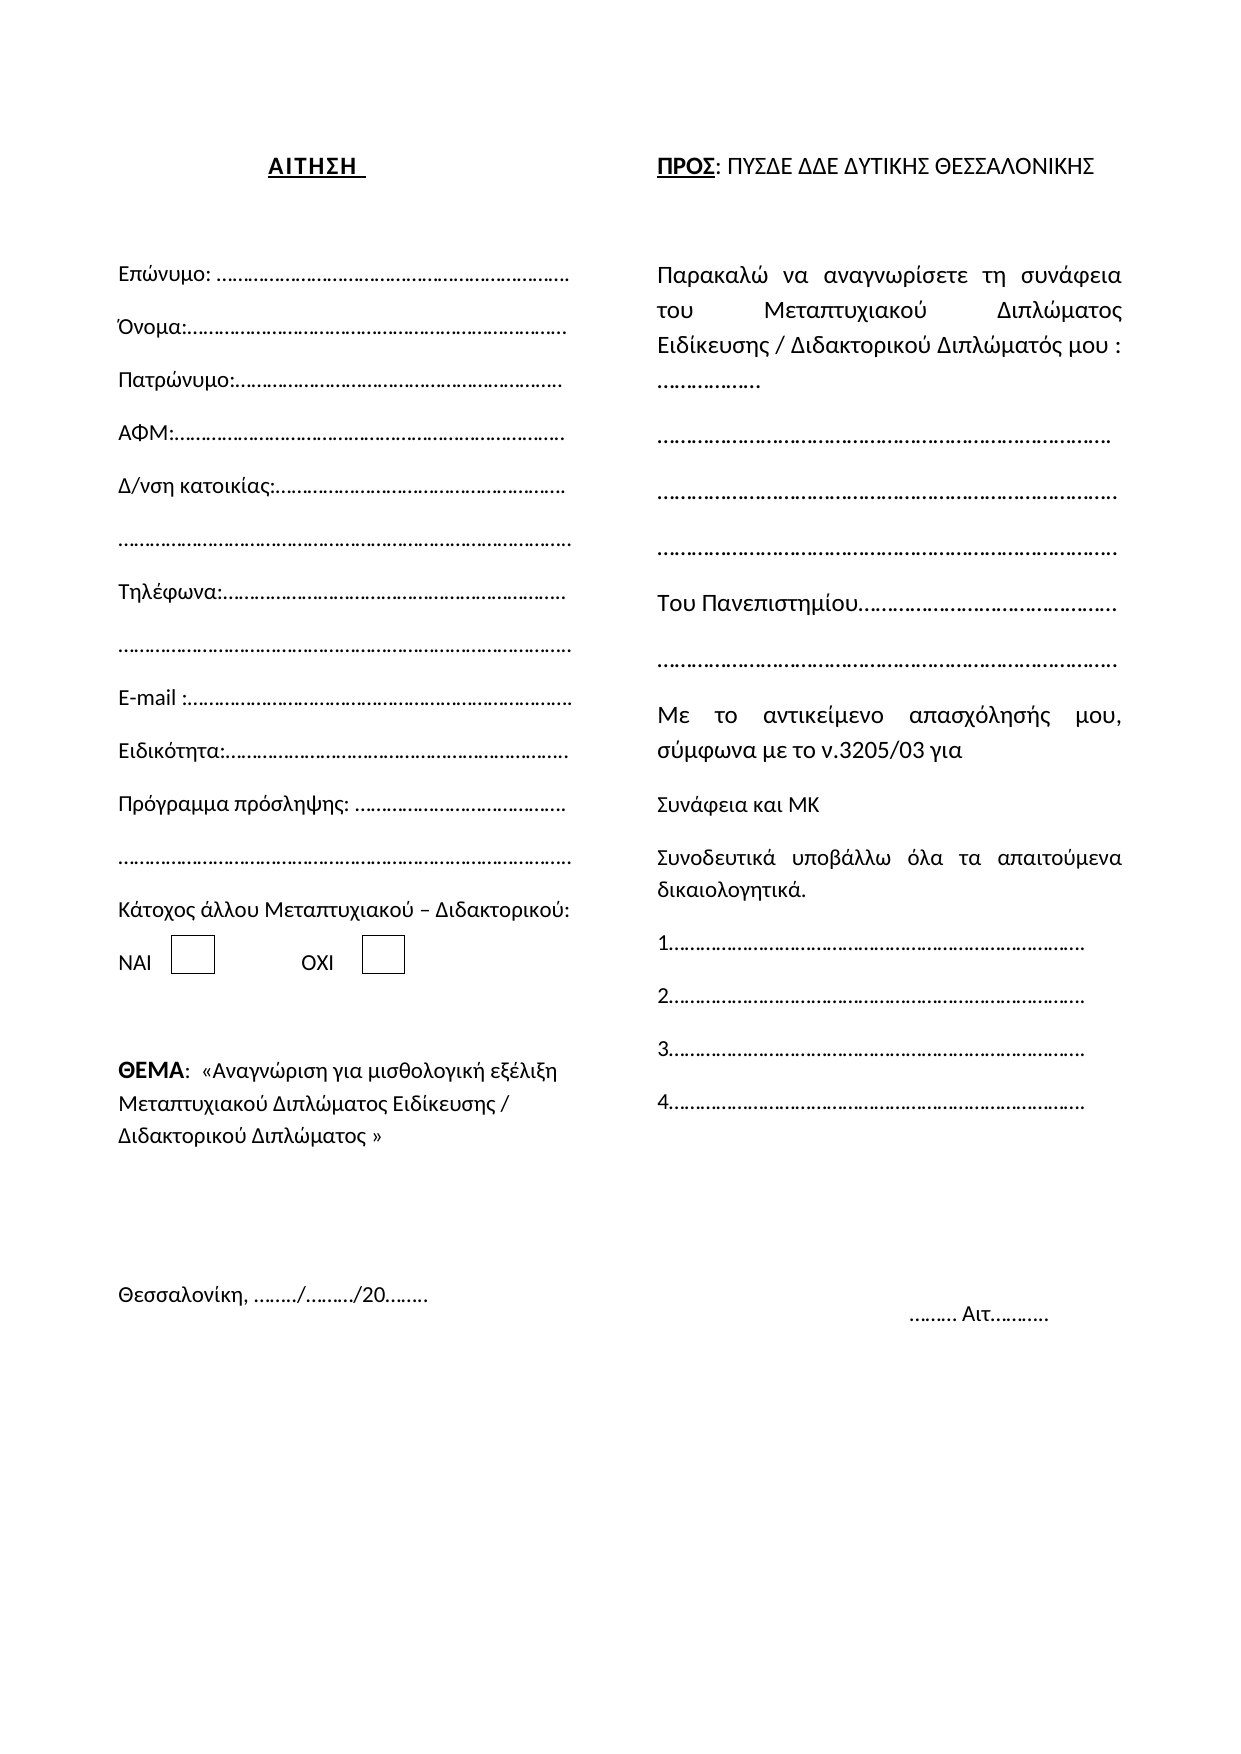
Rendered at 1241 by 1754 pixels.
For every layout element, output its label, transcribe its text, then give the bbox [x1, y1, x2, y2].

text ΑΙΤΗΣΗ [268, 150, 583, 181]
text Τηλέφωνα:……………………………………………………….. [118, 577, 583, 605]
text Πατρώνυμο:…………………………………………………….. [118, 365, 583, 393]
text ………………………………………………………………………….. [118, 630, 583, 658]
text ……………………………………………………………………. [657, 420, 1122, 450]
text …………………………………………………………………….. [657, 531, 1122, 562]
text Κάτοχος άλλου Μεταπτυχιακού – Διδακτορικού: [118, 895, 583, 923]
text ………………………………………………………………………….. [118, 842, 583, 870]
text Επώνυμο: …………………………………………………………. [118, 259, 583, 287]
text 1……………………………………………………………………. [657, 928, 1122, 956]
text Του Πανεπιστημίου……………………………………… [657, 587, 1122, 618]
text Με το αντικείμενο απασχόλησής μου, σύμφωνα με το ν.3205/03 για [657, 699, 1122, 764]
text ΝΑΙ ΟΧΙ [118, 948, 583, 976]
text Δ/νση κατοικίας:………………………………………………. [118, 471, 583, 499]
text …………………………………………………………………….. [657, 476, 1122, 506]
text E-mail :………………………………………………………………. [118, 683, 583, 711]
text 3……………………………………………………………………. [657, 1034, 1122, 1062]
text ΑΦΜ:……………………………………………………………….. [118, 418, 583, 446]
text ΘΕΜΑ: «Αναγνώριση για μισθολογική εξέλιξη Μεταπτυχιακού Διπλώματος Ειδίκευσης / Διδακτορικού Διπλώματος » [118, 1054, 583, 1149]
text Συνοδευτικά υποβάλλω όλα τα απαιτούμενα δικαιολογητικά. [657, 843, 1122, 903]
text Παρακαλώ να αναγνωρίσετε τη συνάφεια του Μεταπτυχιακού Διπλώματος Ειδίκευσης / Διδακτορικού Διπλώματός μου :……………… [657, 259, 1122, 394]
text Συνάφεια και ΜΚ [657, 790, 1122, 818]
text 2……………………………………………………………………. [657, 981, 1122, 1009]
text Όνομα:……………………………………………………………… [118, 312, 583, 340]
text Θεσσαλονίκη, ……../………/20……..ΠΡΟΣ: ΠΥΣΔΕ ΔΔΕ ΔΥΤΙΚΗΣ ΘΕΣΣΑΛΟΝΙΚΗΣ [118, 1280, 583, 1308]
text 4……………………………………………………………………. [657, 1087, 1122, 1115]
text Ειδικότητα:……………………………………………………….. [118, 736, 583, 764]
text ………………………………………………………………………….. [118, 524, 583, 552]
text Πρόγραμμα πρόσληψης: …………………………………. [118, 789, 583, 817]
text …………………………………………………………………….. [657, 643, 1122, 673]
text ……… Αιτ……….. [657, 1299, 1122, 1327]
